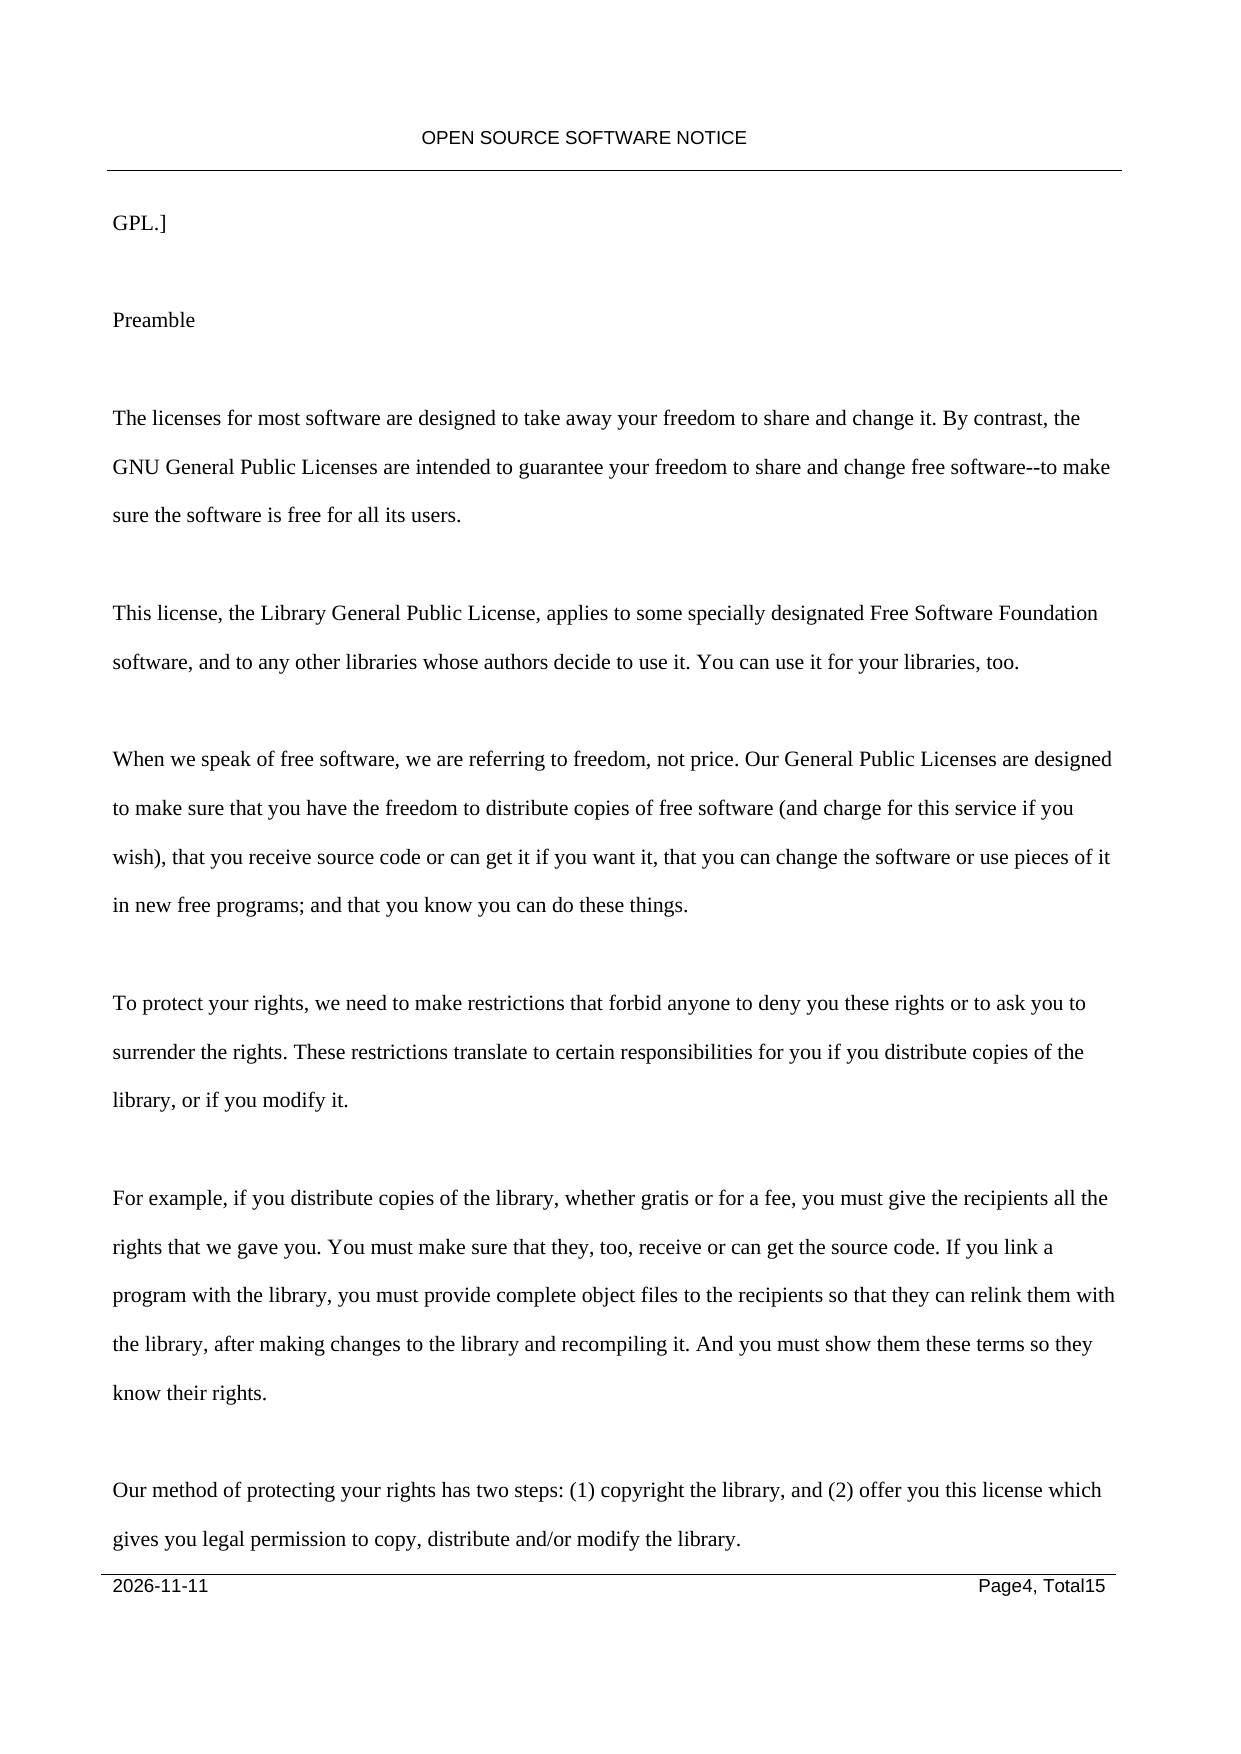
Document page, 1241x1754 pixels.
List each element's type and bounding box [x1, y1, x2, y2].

text [112, 206, 1128, 1555]
